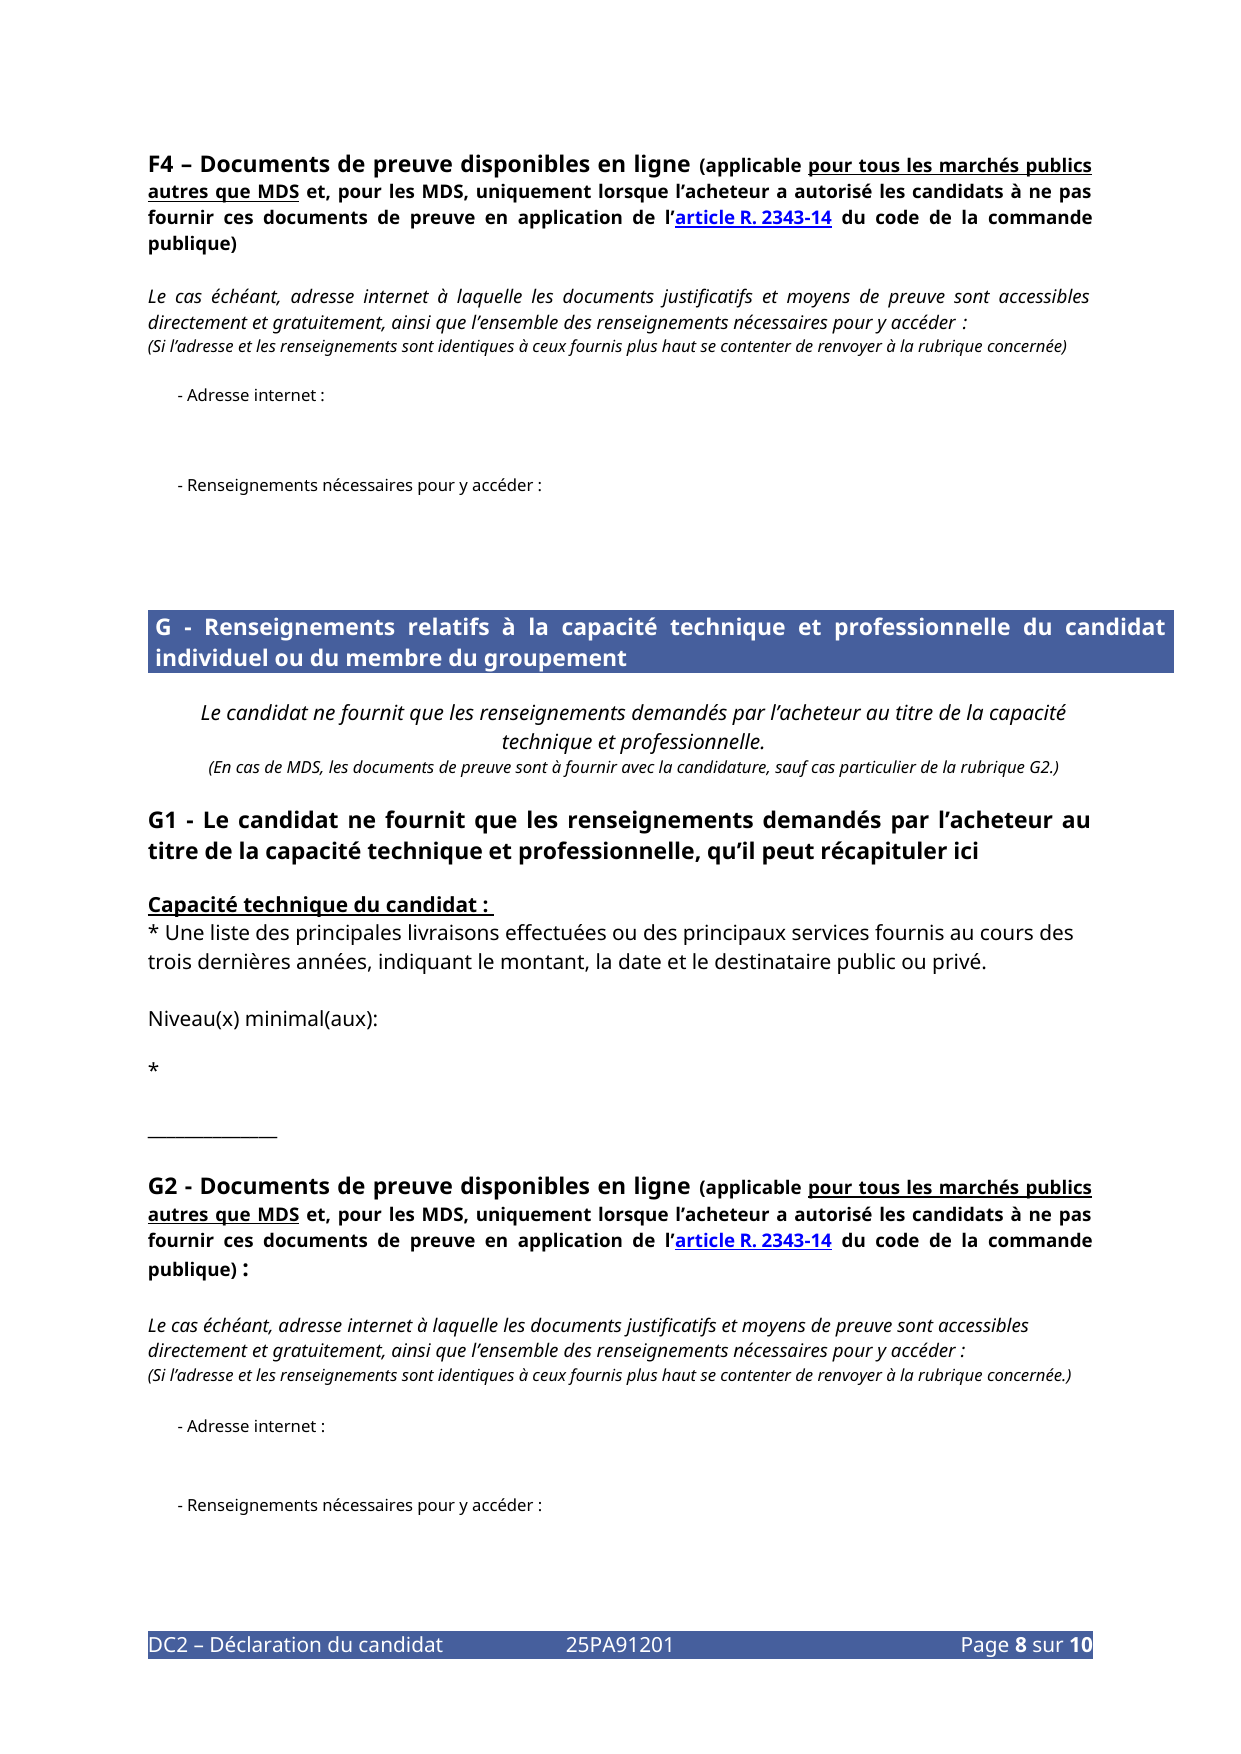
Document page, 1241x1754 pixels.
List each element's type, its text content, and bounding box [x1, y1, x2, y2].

text (Si l’adresse et les renseignements sont identiques à ceux fournis plus haut se contenter de renvoyer à la rubrique concernée.) [148, 1363, 1093, 1386]
text - Adresse internet : [177, 1414, 1093, 1437]
text Niveau(x) minimal(aux): [148, 1004, 1093, 1032]
text ______________ [148, 1113, 1093, 1142]
text G2 - Documents de preuve disponibles en ligne (applicable pour tous les marchés publics autres que MDS et, pour les MDS, uniquement lorsque l’acheteur a autorisé les candidats à ne pas fournir ces documents de preuve en application de l’article R. 2343-14 du code de la commande publique) : [148, 1170, 1093, 1284]
text * Une liste des principales livraisons effectuées ou des principaux services fournis au cours des trois dernières années, indiquant le montant, la date et le destinataire public ou privé. [148, 918, 1093, 975]
text F4 – Documents de preuve disponibles en ligne (applicable pour tous les marchés publics autres que MDS et, pour les MDS, uniquement lorsque l’acheteur a autorisé les candidats à ne pas fournir ces documents de preuve en application de l’article R. 2343-14 du code de la commande publique) [148, 148, 1093, 255]
text Capacité technique du candidat : [148, 890, 1093, 918]
text Le candidat ne fournit que les renseignements demandés par l’acheteur au titre de la capacité technique et professionnelle. (En cas de MDS, les documents de preuve sont à fournir avec la candidature, sauf cas particulier de la rubrique G2.) [177, 698, 1093, 778]
table_header G - Renseignements relatifs à la capacité technique et professionnelle du candidat individuel ou du membre du groupement [148, 610, 1174, 673]
text (Si l’adresse et les renseignements sont identiques à ceux fournis plus haut se contenter de renvoyer à la rubrique concernée) [148, 335, 1093, 358]
text Le cas échéant, adresse internet à laquelle les documents justificatifs et moyens de preuve sont accessibles directement et gratuitement, ainsi que l’ensemble des renseignements nécessaires pour y accéder : [148, 1312, 1093, 1363]
text - Renseignements nécessaires pour y accéder : [177, 474, 1093, 497]
text G1 - Le candidat ne fournit que les renseignements demandés par l’acheteur au titre de la capacité technique et professionnelle, qu’il peut récapituler ici [148, 803, 1093, 866]
text Le cas échéant, adresse internet à laquelle les documents justificatifs et moyens de preuve sont accessibles directement et gratuitement, ainsi que l’ensemble des renseignements nécessaires pour y accéder : [148, 284, 1093, 335]
text - Adresse internet : [177, 383, 1093, 406]
text - Renseignements nécessaires pour y accéder : [177, 1494, 1093, 1517]
text * [148, 1056, 1093, 1085]
